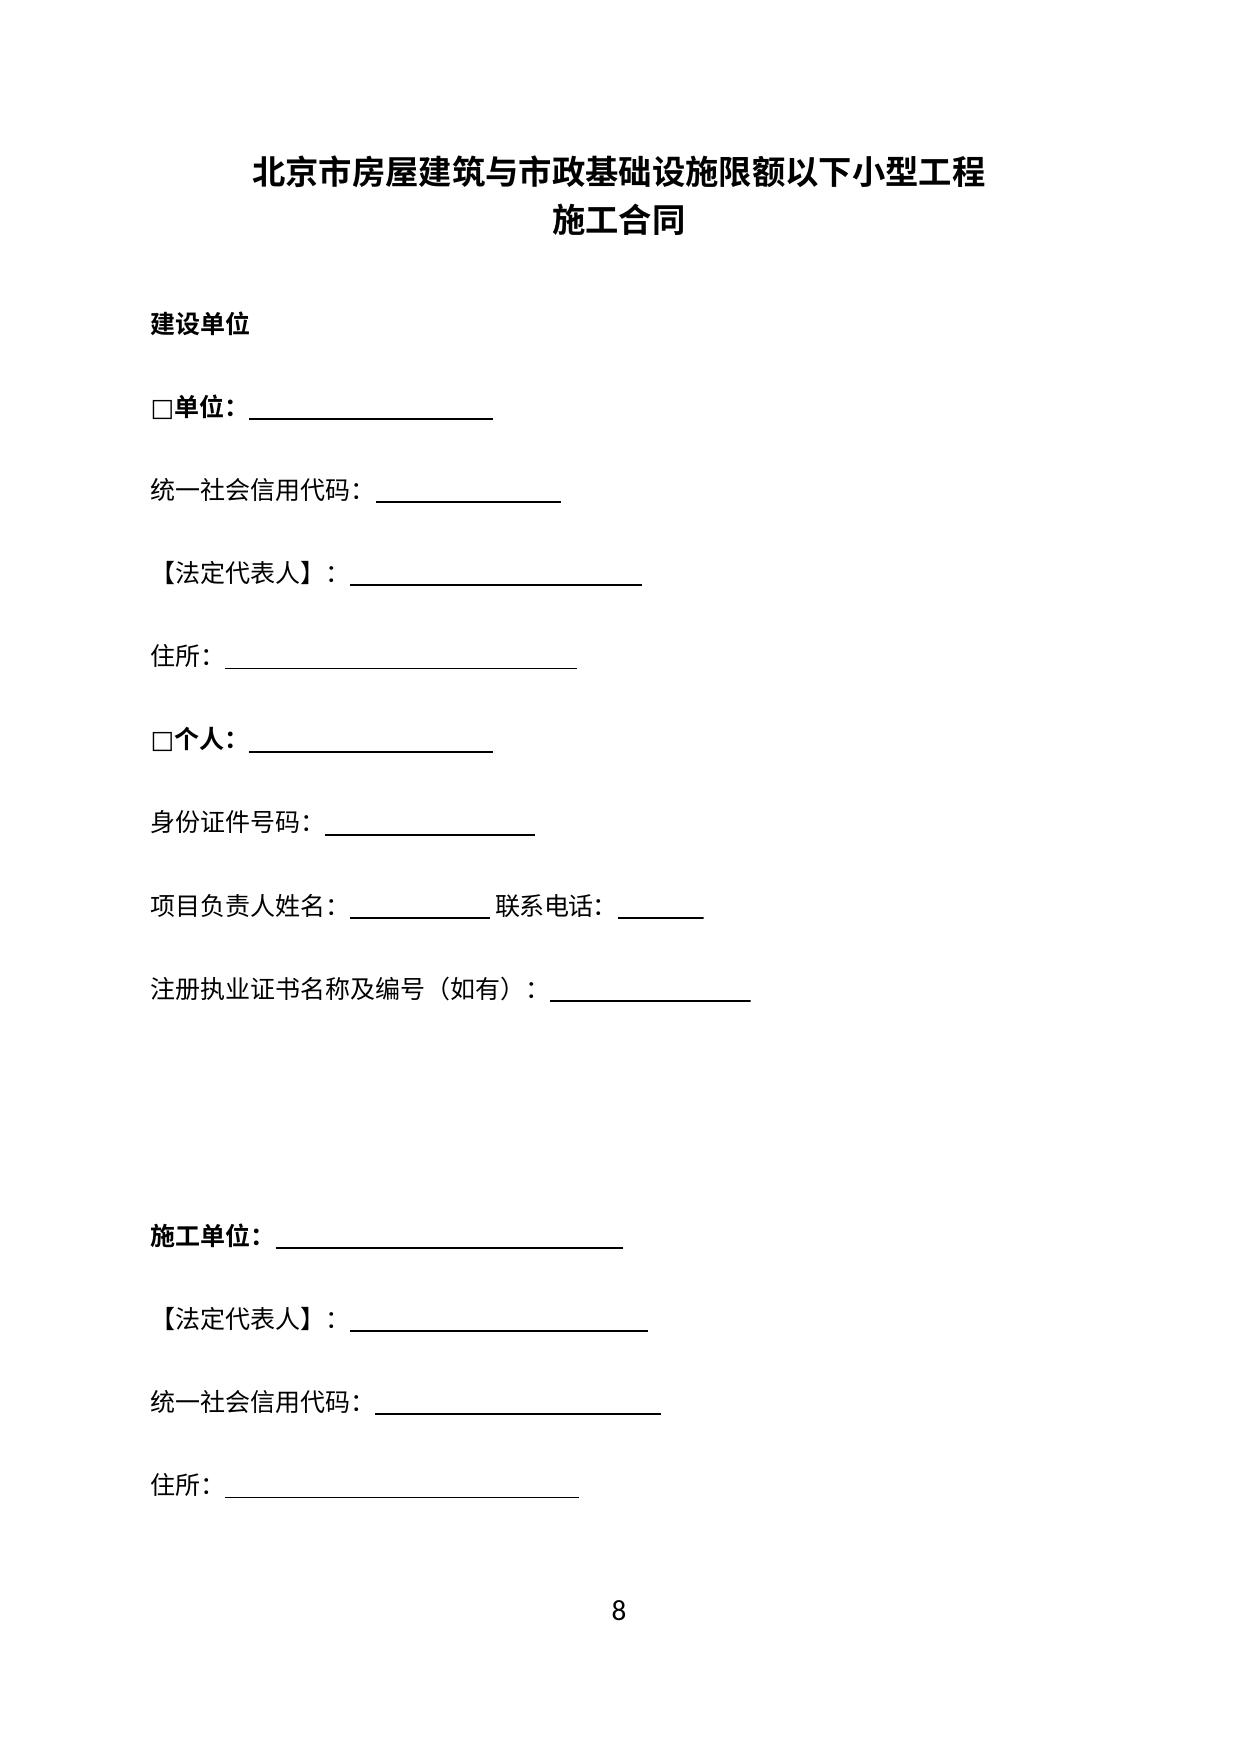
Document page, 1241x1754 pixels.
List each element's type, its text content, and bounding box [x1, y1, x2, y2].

text 住所： [150, 622, 1093, 687]
text 施工单位： [150, 1202, 1093, 1267]
text 身份证件号码： [150, 788, 1093, 853]
text 项目负责人姓名： 联系电话： [150, 872, 1093, 937]
text 北京市房屋建筑与市政基础设施限额以下小型工程 [150, 146, 1087, 194]
text □个人： [150, 705, 1093, 770]
text 建设单位 [150, 290, 1093, 355]
text 统一社会信用代码： [150, 456, 1093, 521]
text 施工合同 [150, 194, 1087, 242]
text 【法定代表人】： [150, 539, 1093, 604]
text 注册执业证书名称及编号（如有）： [150, 955, 1093, 1020]
text 统一社会信用代码： [150, 1368, 1093, 1433]
text □单位： [150, 373, 1093, 438]
text 【法定代表人】： [150, 1285, 1093, 1350]
text 住所： [150, 1451, 1093, 1516]
